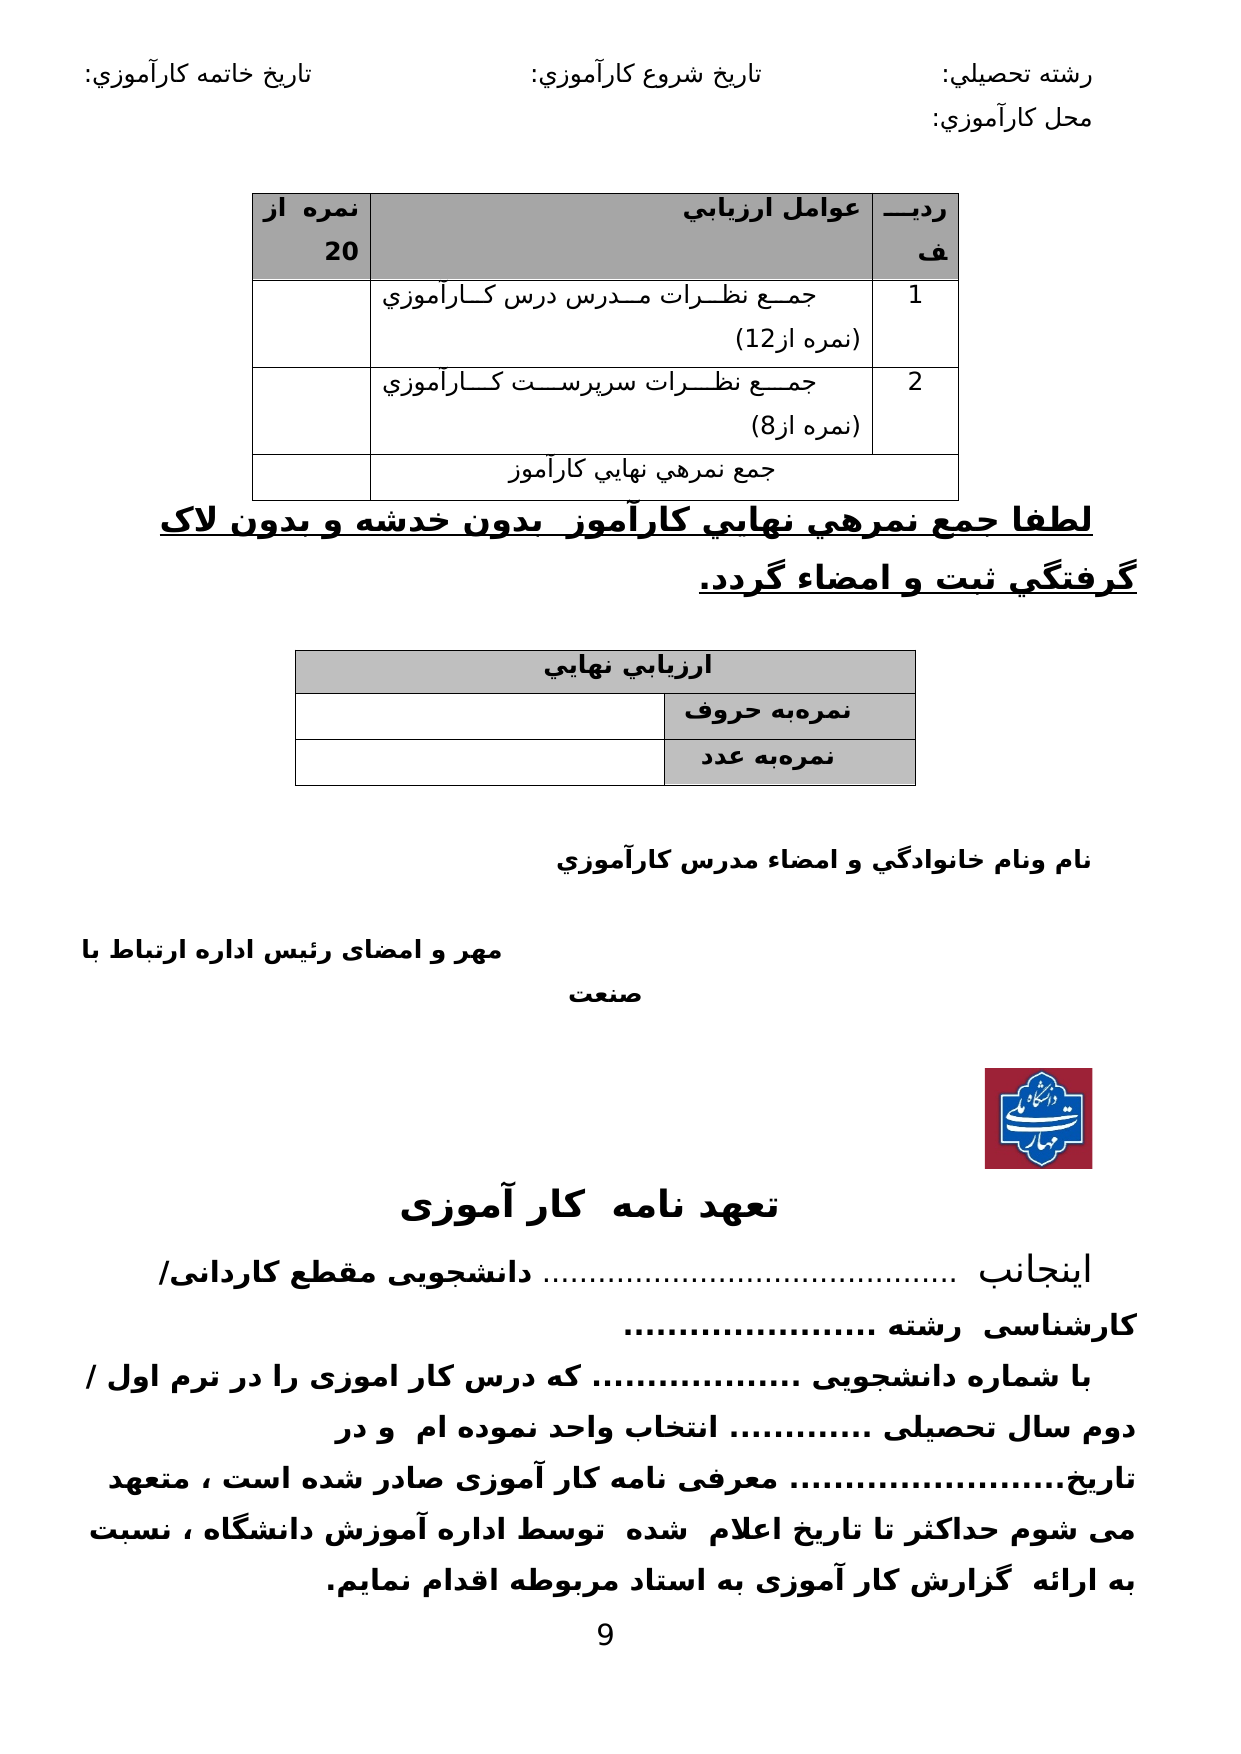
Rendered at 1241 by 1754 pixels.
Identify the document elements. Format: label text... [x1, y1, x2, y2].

text اینجانب ............................................. دانشجویی مقطع کاردانی/ کارشناسی رشته ....................... [74, 1248, 1137, 1342]
table_header ارزيابي نهايي [296, 651, 915, 693]
table_cell جمع نظرات مدرس درس كارآموزي (نمره از12) [371, 281, 872, 367]
text با شماره دانشجویی ................... که درس کار اموزی را در ترم اول / دوم سال تحصیلی ............. انتخاب واحد نموده ام و در تاریخ......................... معرفی نامه کار آموزی صادر شده است ، متعهد می شوم حداکثر تا تاریخ اعلام شده توسط اداره آموزش دانشگاه ، نسبت به ارائه گزارش کار آموزی به استاد مربوطه اقدام نمایم. [74, 1359, 1137, 1597]
table_header نمره از20 [253, 194, 370, 279]
text مهر و امضای رئیس اداره ارتباط با صنعت [74, 935, 1137, 1008]
text رشته تحصيلي: تاريخ شروع كارآموزي: تاريخ خاتمه كارآموزي: [74, 59, 1137, 88]
table_header رديف [873, 194, 958, 279]
text محل كارآموزي: [74, 103, 1137, 132]
table_cell [296, 740, 664, 784]
table_cell جمع نظرات سرپرست كارآموزي (نمره از8) [371, 368, 872, 454]
table_cell 1 [873, 281, 958, 367]
text تعهد نامه کار آموزی [74, 1182, 1137, 1226]
table_cell [253, 281, 370, 367]
text نام ونام خانوادگي و امضاء مدرس كارآموزي [74, 846, 1137, 875]
table_cell جمع نمرهي نهايي کارآموز [371, 455, 958, 499]
table_cell [296, 694, 664, 739]
table_cell نمره‌به عدد [665, 740, 915, 784]
text لطفا جمع نمرهي نهايي کارآموز بدون خدشه و بدون لاک گرفتگي ثبت و امضاء گردد. [74, 501, 1137, 598]
picture [984, 1068, 1093, 1169]
table_cell نمره‌به حروف [665, 694, 915, 739]
table_header عوامل ارزيابي [371, 194, 872, 279]
table_cell 2 [873, 368, 958, 454]
table_cell [253, 455, 370, 499]
table_cell [253, 368, 370, 454]
